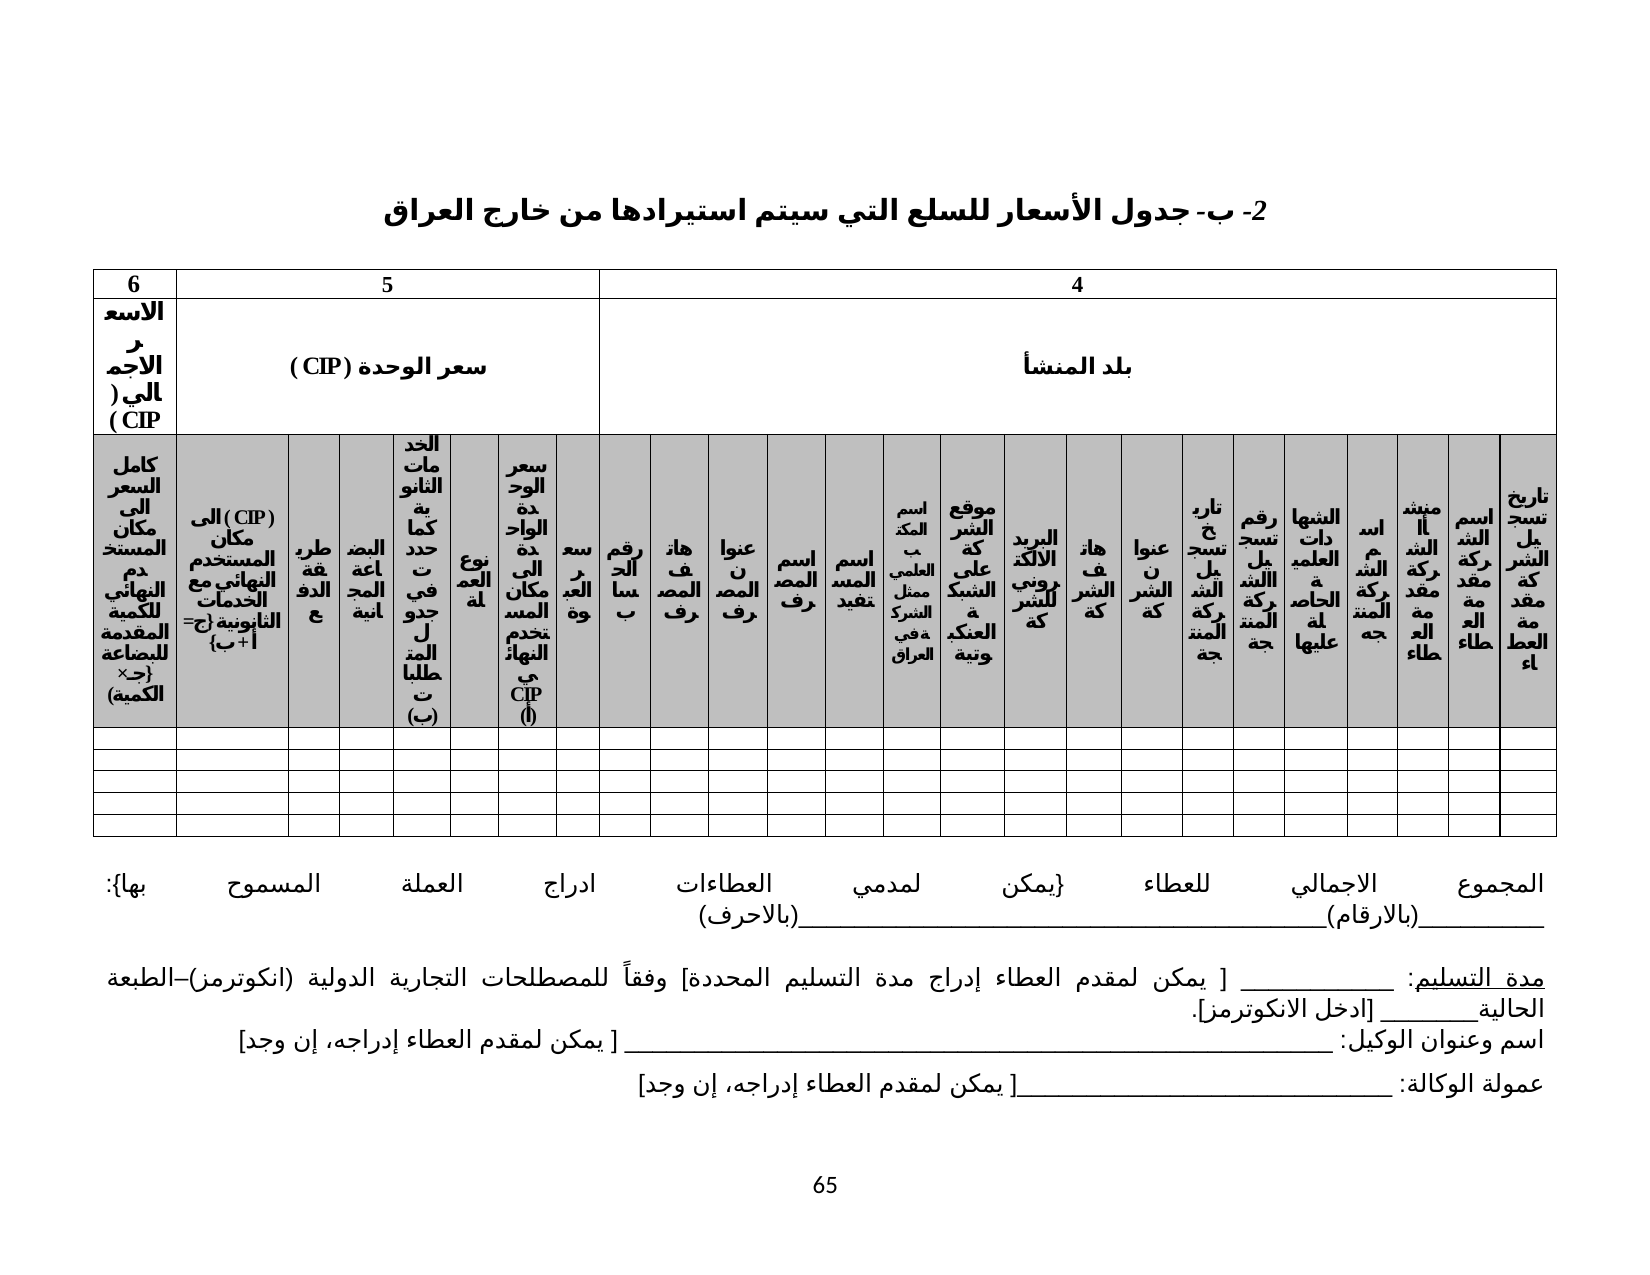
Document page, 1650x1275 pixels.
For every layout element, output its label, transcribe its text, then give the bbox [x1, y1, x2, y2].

table_cell [1449, 815, 1499, 836]
table_cell [768, 815, 825, 836]
table_cell [177, 750, 288, 770]
table_cell [1285, 793, 1347, 814]
table_cell [499, 728, 556, 748]
table_cell هاتف المصرف [651, 435, 708, 727]
table_cell [1348, 793, 1397, 814]
table_cell طريقة الدفع [289, 435, 339, 727]
table_cell [826, 728, 883, 748]
text عمولة الوكالة: ___________________________[ يمكن لمقدم العطاء إدراجه، إن وجد] [105, 1068, 1545, 1099]
table_cell كامل السعر الى مكان المستخدم النهائي للكمية المقدمة للبضاعة {جـ× الكمية) [94, 435, 176, 727]
table_cell البريد الالكتروني للشركة [1005, 435, 1066, 727]
subtitle 2- ب- جدول الأسعار للسلع التي سيتم استيرادها من خارج العراق [105, 192, 1545, 228]
table_cell [289, 728, 339, 748]
table_cell [941, 793, 1004, 814]
table_header 5 [177, 270, 599, 297]
table_cell [1183, 771, 1233, 792]
table_cell [340, 750, 393, 770]
table_cell [1234, 750, 1284, 770]
table_cell [499, 750, 556, 770]
table_cell اسم المستفيد [826, 435, 883, 727]
table_cell الخدمات الثانوية كما حددت في جدول المتطلبات (ب) [394, 435, 450, 727]
table_cell [768, 793, 825, 814]
table_cell [1122, 750, 1182, 770]
table_cell [651, 793, 708, 814]
table_cell [600, 771, 650, 792]
table_cell الشهادات العلمية الحاصلة عليها [1285, 435, 1347, 727]
table_cell [651, 728, 708, 748]
table_cell تاريخ تسجيل الشركة المنتجة [1183, 435, 1233, 727]
table_cell عنوان المصرف [709, 435, 767, 727]
table_cell [1449, 771, 1499, 792]
table_cell [826, 771, 883, 792]
table_cell [1348, 815, 1397, 836]
table_cell اسم الشركة مقدمة العطاء [1449, 435, 1499, 727]
table_cell [94, 771, 176, 792]
table_cell [394, 771, 450, 792]
table_cell [1183, 793, 1233, 814]
table_cell [289, 815, 339, 836]
table_cell اسم الشركة المنتجه [1348, 435, 1397, 727]
table_cell [557, 815, 599, 836]
table_cell سعر الوحدة (CIP ) [177, 299, 599, 434]
table_cell [884, 728, 940, 748]
table_cell [1501, 793, 1556, 814]
table_cell [94, 728, 176, 748]
table_cell [1501, 815, 1556, 836]
table_cell [394, 793, 450, 814]
table_cell [1005, 728, 1066, 748]
table_cell سعر الوحدة الواحدة الى مكان المستخدم النهائي CIP (أ) [499, 435, 556, 727]
table_cell [1005, 793, 1066, 814]
table_cell [1398, 771, 1448, 792]
table_cell (CIP ) الى مكان المستخدم النهائي مع الخدمات الثانونية {ج= أ + ب} [177, 435, 288, 727]
table_cell [941, 728, 1004, 748]
table_cell [768, 771, 825, 792]
table_cell [1234, 771, 1284, 792]
table_cell [1234, 815, 1284, 836]
table_cell [1285, 728, 1347, 748]
table_cell [394, 750, 450, 770]
table_cell [709, 750, 767, 770]
table_cell [557, 728, 599, 748]
text المجموع الاجمالي للعطاء {يمكن لمدمي العطاءات ادراج العملة المسموح بها}: _________(بالارقام)______________________________________(بالاحرف) [105, 868, 1545, 930]
table_cell [557, 793, 599, 814]
table_cell [1067, 728, 1121, 748]
table_cell [768, 728, 825, 748]
table_cell [941, 815, 1004, 836]
table_header 4 [600, 270, 1556, 297]
table_cell [1122, 793, 1182, 814]
table_cell [289, 771, 339, 792]
table_cell [1067, 793, 1121, 814]
table_cell [340, 793, 393, 814]
table_cell البضاعة المجانية [340, 435, 393, 727]
table_cell [94, 815, 176, 836]
table_cell [340, 728, 393, 748]
table_cell [177, 815, 288, 836]
table_cell هاتف الشركة [1067, 435, 1121, 727]
table_cell [394, 728, 450, 748]
table_cell [941, 750, 1004, 770]
table_cell [884, 771, 940, 792]
table_cell [1449, 793, 1499, 814]
table_cell [1398, 728, 1448, 748]
table_cell الاسعر الاجمالي (CIP ) [94, 299, 176, 434]
table_cell [709, 728, 767, 748]
table_cell [451, 728, 498, 748]
table_cell [94, 793, 176, 814]
table_cell [499, 771, 556, 792]
table_cell [451, 793, 498, 814]
table_cell [1005, 750, 1066, 770]
table_cell نوع العملة [451, 435, 498, 727]
table_cell [1122, 771, 1182, 792]
table_cell [826, 815, 883, 836]
table_cell منشأا الشركة مقدمة العطاء [1398, 435, 1448, 727]
table_cell [1348, 750, 1397, 770]
table_cell رقم الحساب [600, 435, 650, 727]
table_cell سعر العبوة [557, 435, 599, 727]
table_cell [1183, 750, 1233, 770]
table_cell [1005, 771, 1066, 792]
table_cell [1501, 771, 1556, 792]
table_cell [1122, 815, 1182, 836]
table_cell [340, 771, 393, 792]
table_cell [340, 815, 393, 836]
table_cell [1005, 815, 1066, 836]
table_cell [1398, 793, 1448, 814]
table_cell اسم المصرف [768, 435, 825, 727]
table_cell عنوان الشركة [1122, 435, 1182, 727]
table_cell [600, 793, 650, 814]
table_cell [600, 728, 650, 748]
table_cell [826, 793, 883, 814]
table_cell [600, 815, 650, 836]
text مدة التسليم: ___________ [ يمكن لمقدم العطاء إدراج مدة التسليم المحددة] وفقاً للمصطلحات التجارية الدولية (انكوترمز)–الطبعة الحالية_______ [ادخل الانكوترمز]. [105, 961, 1545, 1024]
table_cell [394, 815, 450, 836]
table_cell [499, 815, 556, 836]
table_cell [884, 793, 940, 814]
table_cell [451, 750, 498, 770]
table_cell [177, 793, 288, 814]
table_cell [1067, 771, 1121, 792]
table_cell [884, 750, 940, 770]
table_cell [826, 750, 883, 770]
table_cell [499, 793, 556, 814]
table_cell [1183, 815, 1233, 836]
table_cell تاريخ تسجيل الشركة مقدمة العطاء [1501, 435, 1556, 727]
table_cell [1122, 728, 1182, 748]
table_cell اسم المكتب العلمي ممثل الشركة في العراق [884, 435, 940, 727]
table_cell [1398, 815, 1448, 836]
table_cell [709, 771, 767, 792]
table_cell [1183, 728, 1233, 748]
table_cell موقع الشركة على الشبكة العنكبوتية [941, 435, 1004, 727]
table_cell بلد المنشأ [600, 299, 1556, 434]
table_cell [884, 815, 940, 836]
text اسم وعنوان الوكيل: ___________________________________________________ [ يمكن لمقدم العطاء إدراجه، إن وجد] [105, 1024, 1545, 1055]
table_cell [1449, 728, 1499, 748]
table_cell [1449, 750, 1499, 770]
table_cell [1285, 771, 1347, 792]
table_cell [1234, 728, 1284, 748]
table_cell [289, 750, 339, 770]
table_cell [177, 728, 288, 748]
table_cell [768, 750, 825, 770]
table_cell [941, 771, 1004, 792]
table_cell [1501, 728, 1556, 748]
table_cell [651, 750, 708, 770]
table_cell رقم تسجيل االشركة المنتجة [1234, 435, 1284, 727]
table_cell [1348, 771, 1397, 792]
table_cell [1067, 815, 1121, 836]
table_cell [451, 771, 498, 792]
table_cell [1285, 750, 1347, 770]
table_cell [557, 771, 599, 792]
table_cell [177, 771, 288, 792]
table_cell [1234, 793, 1284, 814]
table_cell [709, 793, 767, 814]
table_cell [451, 815, 498, 836]
table_cell [1398, 750, 1448, 770]
table_header 6 [94, 270, 176, 297]
table_cell [600, 750, 650, 770]
table_cell [651, 815, 708, 836]
table_cell [1067, 750, 1121, 770]
table_cell [289, 793, 339, 814]
table_cell [1501, 750, 1556, 770]
table_cell [1285, 815, 1347, 836]
table_cell [557, 750, 599, 770]
table_cell [651, 771, 708, 792]
table_cell [1348, 728, 1397, 748]
table_cell [709, 815, 767, 836]
table_cell [94, 750, 176, 770]
